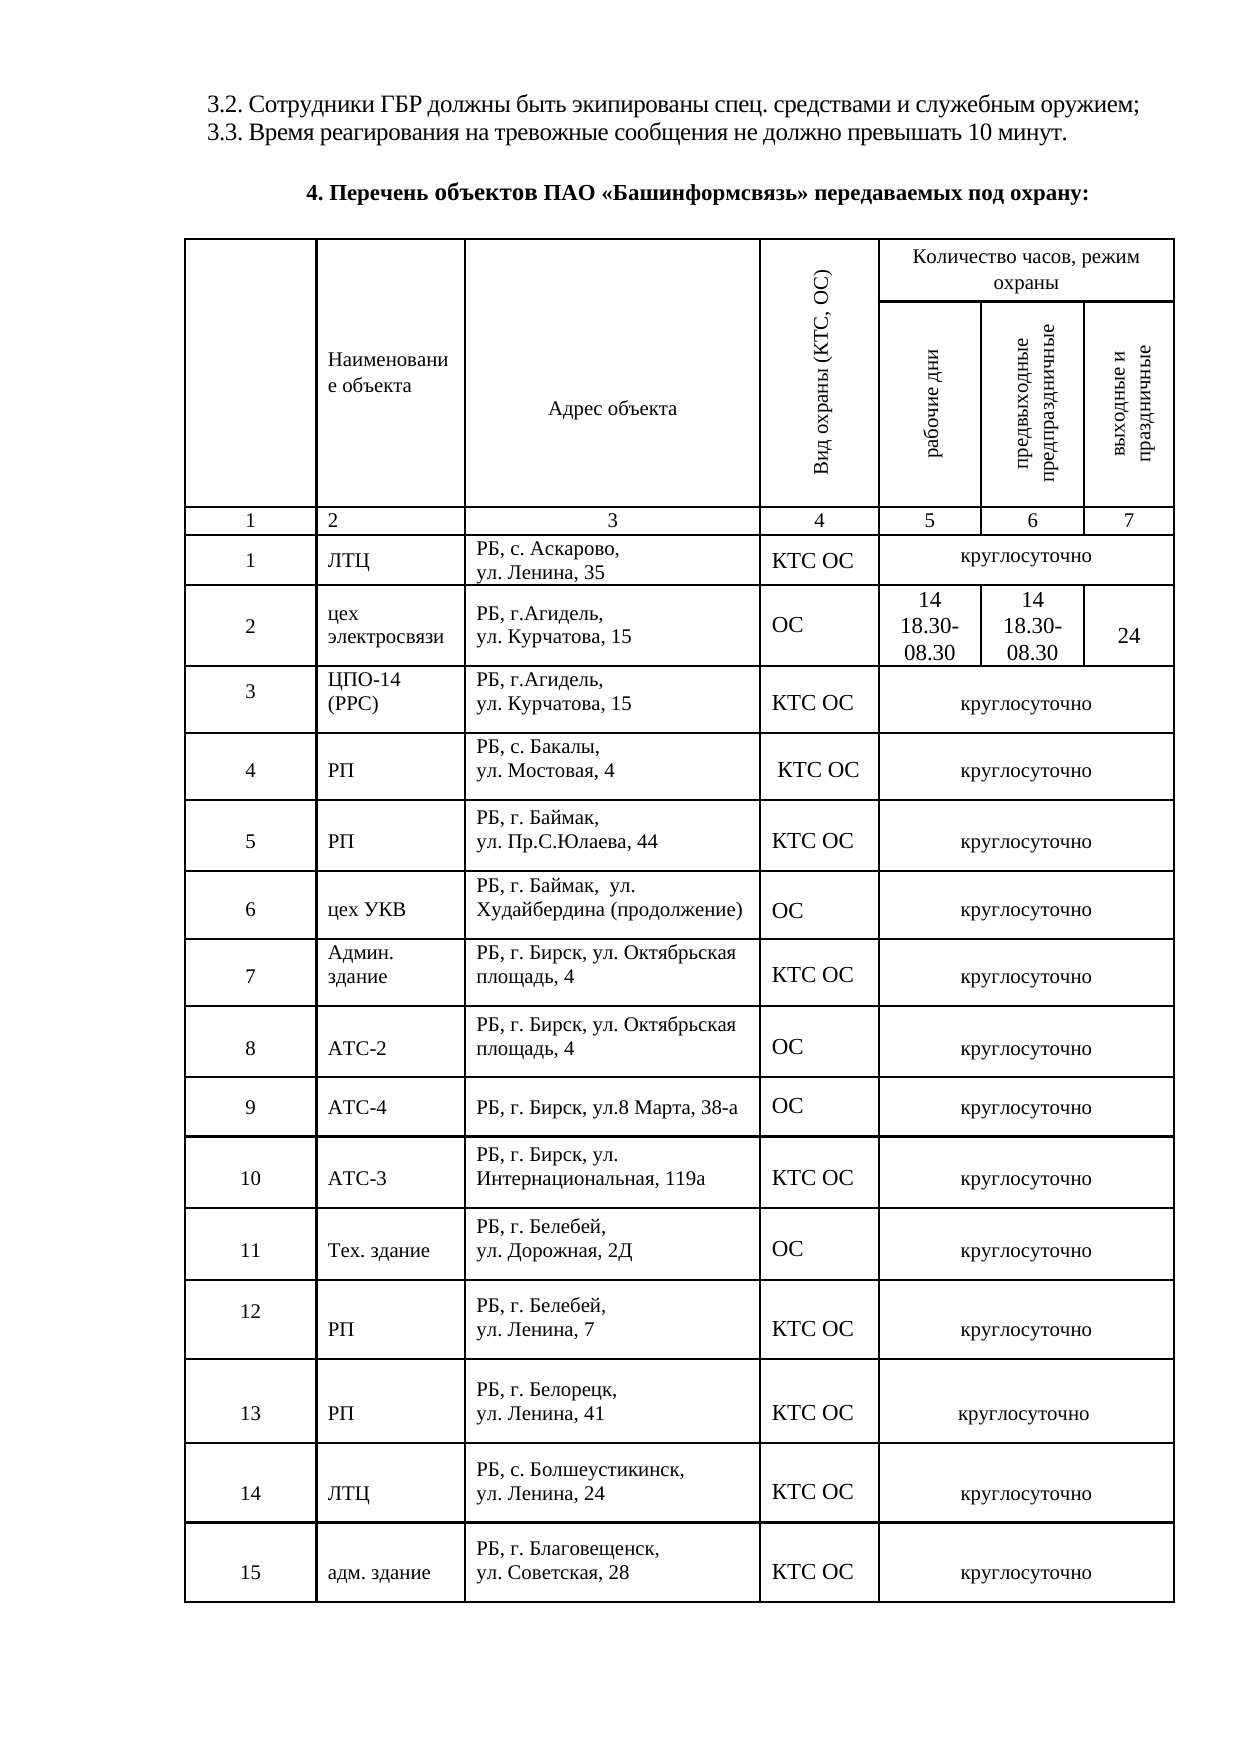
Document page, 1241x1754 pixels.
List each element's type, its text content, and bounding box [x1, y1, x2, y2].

table_cell 3 [186, 667, 315, 732]
table_cell 3 [466, 508, 759, 534]
table_cell РБ, г.Агидель, ул. Курчатова, 15 [466, 586, 759, 665]
table_cell круглосуточно [880, 1209, 1173, 1278]
table_cell КТС ОС [761, 1360, 878, 1442]
table_cell 15 [186, 1524, 315, 1601]
table_cell круглосуточно [880, 872, 1173, 938]
table_cell КТС ОС [761, 536, 878, 584]
table_cell предвыходные предпраздничные [982, 303, 1083, 506]
table_header Адрес объекта [466, 240, 759, 506]
table_cell цех электросвязи [318, 586, 464, 665]
table_cell ЛТЦ [318, 536, 464, 584]
table_cell 10 [186, 1138, 315, 1207]
table_cell РБ, г. Бирск, ул.8 Марта, 38-а [466, 1078, 759, 1135]
table_cell круглосуточно [880, 536, 1173, 584]
table_cell РП [318, 1360, 464, 1442]
table_cell 12 [186, 1281, 315, 1358]
table_cell РП [318, 801, 464, 870]
table_cell КТС ОС [761, 734, 878, 799]
table_cell рабочие дни [880, 303, 980, 506]
table_cell РБ, г. Бирск, ул. Октябрьская площадь, 4 [466, 1007, 759, 1076]
table_cell цех УКВ [318, 872, 464, 938]
table_cell ОС [761, 586, 878, 665]
table_cell Админ. здание [318, 940, 464, 1004]
table_cell АТС-2 [318, 1007, 464, 1076]
table_cell РБ, г. Белебей, ул. Дорожная, 2Д [466, 1209, 759, 1278]
table_cell 8 [186, 1007, 315, 1076]
text 3.2. Сотрудники ГБР должны быть экипированы спец. средствами и служебным оружием; [207, 89, 1152, 117]
table_cell АТС-3 [318, 1138, 464, 1207]
table_cell круглосуточно [880, 1524, 1173, 1601]
table_cell КТС ОС [761, 940, 878, 1004]
table_header Вид охраны (КТС, ОС) [761, 240, 878, 506]
table_cell 1 [186, 508, 315, 534]
table_cell 7 [1085, 508, 1173, 534]
table_cell 4 [186, 734, 315, 799]
table_cell ЦПО-14 (РРС) [318, 667, 464, 732]
table_cell 1 [186, 536, 315, 584]
table_cell РБ, г. Бирск, ул. Октябрьская площадь, 4 [466, 940, 759, 1004]
table_header Количество часов, режим охраны [880, 240, 1173, 300]
table_cell 5 [880, 508, 980, 534]
table_cell КТС ОС [761, 1281, 878, 1358]
table_cell КТС ОС [761, 1138, 878, 1207]
table_cell круглосуточно [880, 667, 1173, 732]
table_cell 9 [186, 1078, 315, 1135]
table_cell ОС [761, 1078, 878, 1135]
table_cell РП [318, 734, 464, 799]
table_cell ОС [761, 1007, 878, 1076]
table_cell 6 [186, 872, 315, 938]
table_cell КТС ОС [761, 801, 878, 870]
table_cell 13 [186, 1360, 315, 1442]
table_cell круглосуточно [880, 1138, 1173, 1207]
table_cell круглосуточно [880, 1078, 1173, 1135]
table_cell круглосуточно [880, 734, 1173, 799]
table_cell 7 [186, 940, 315, 1004]
table_cell РБ, г. Бирск, ул. Интернациональная, 119а [466, 1138, 759, 1207]
table_cell РБ, г. Белебей, ул. Ленина, 7 [466, 1281, 759, 1358]
table_cell КТС ОС [761, 667, 878, 732]
table_header [186, 240, 315, 506]
table_cell адм. здание [318, 1524, 464, 1601]
table_cell ОС [761, 872, 878, 938]
table_cell круглосуточно [880, 1360, 1173, 1442]
table_cell РБ, с. Болшеустикинск, ул. Ленина, 24 [466, 1444, 759, 1521]
table_cell РБ, г. Благовещенск, ул. Советская, 28 [466, 1524, 759, 1601]
table_cell 14 [186, 1444, 315, 1521]
table_cell РБ, с. Бакалы, ул. Мостовая, 4 [466, 734, 759, 799]
text 3.3. Время реагирования на тревожные сообщения не должно превышать 10 минут. [207, 117, 1152, 146]
table_cell круглосуточно [880, 1007, 1173, 1076]
table_cell РБ, г. Белорецк, ул. Ленина, 41 [466, 1360, 759, 1442]
table_cell 11 [186, 1209, 315, 1278]
table_cell ОС [761, 1209, 878, 1278]
table_cell ЛТЦ [318, 1444, 464, 1521]
table_cell АТС-4 [318, 1078, 464, 1135]
table_cell 6 [982, 508, 1083, 534]
table_cell Тех. здание [318, 1209, 464, 1278]
table_cell РБ, г.Агидель, ул. Курчатова, 15 [466, 667, 759, 732]
table_cell 14 18.30-08.30 [982, 586, 1083, 665]
table_cell 14 18.30-08.30 [880, 586, 980, 665]
table_cell 2 [318, 508, 464, 534]
table_cell РБ, с. Аскарово, ул. Ленина, 35 [466, 536, 759, 584]
table_cell круглосуточно [880, 801, 1173, 870]
table_cell 5 [186, 801, 315, 870]
table_cell РБ, г. Баймак, ул. Худайбердина (продолжение) [466, 872, 759, 938]
table_cell РП [318, 1281, 464, 1358]
table_cell РБ, г. Баймак, ул. Пр.С.Юлаева, 44 [466, 801, 759, 870]
table_cell круглосуточно [880, 1281, 1173, 1358]
table_cell 4 [761, 508, 878, 534]
table_header Наименование объекта [318, 240, 464, 506]
table_cell круглосуточно [880, 1444, 1173, 1521]
table_cell КТС ОС [761, 1444, 878, 1521]
table_cell выходные и праздничные [1085, 303, 1173, 506]
table_cell круглосуточно [880, 940, 1173, 1004]
table_cell 24 [1085, 586, 1173, 665]
table_cell 2 [186, 586, 315, 665]
list 4. Перечень объектов ПАО «Башинформсвязь» передаваемых под охрану: [244, 177, 1152, 206]
table_cell КТС ОС [761, 1524, 878, 1601]
